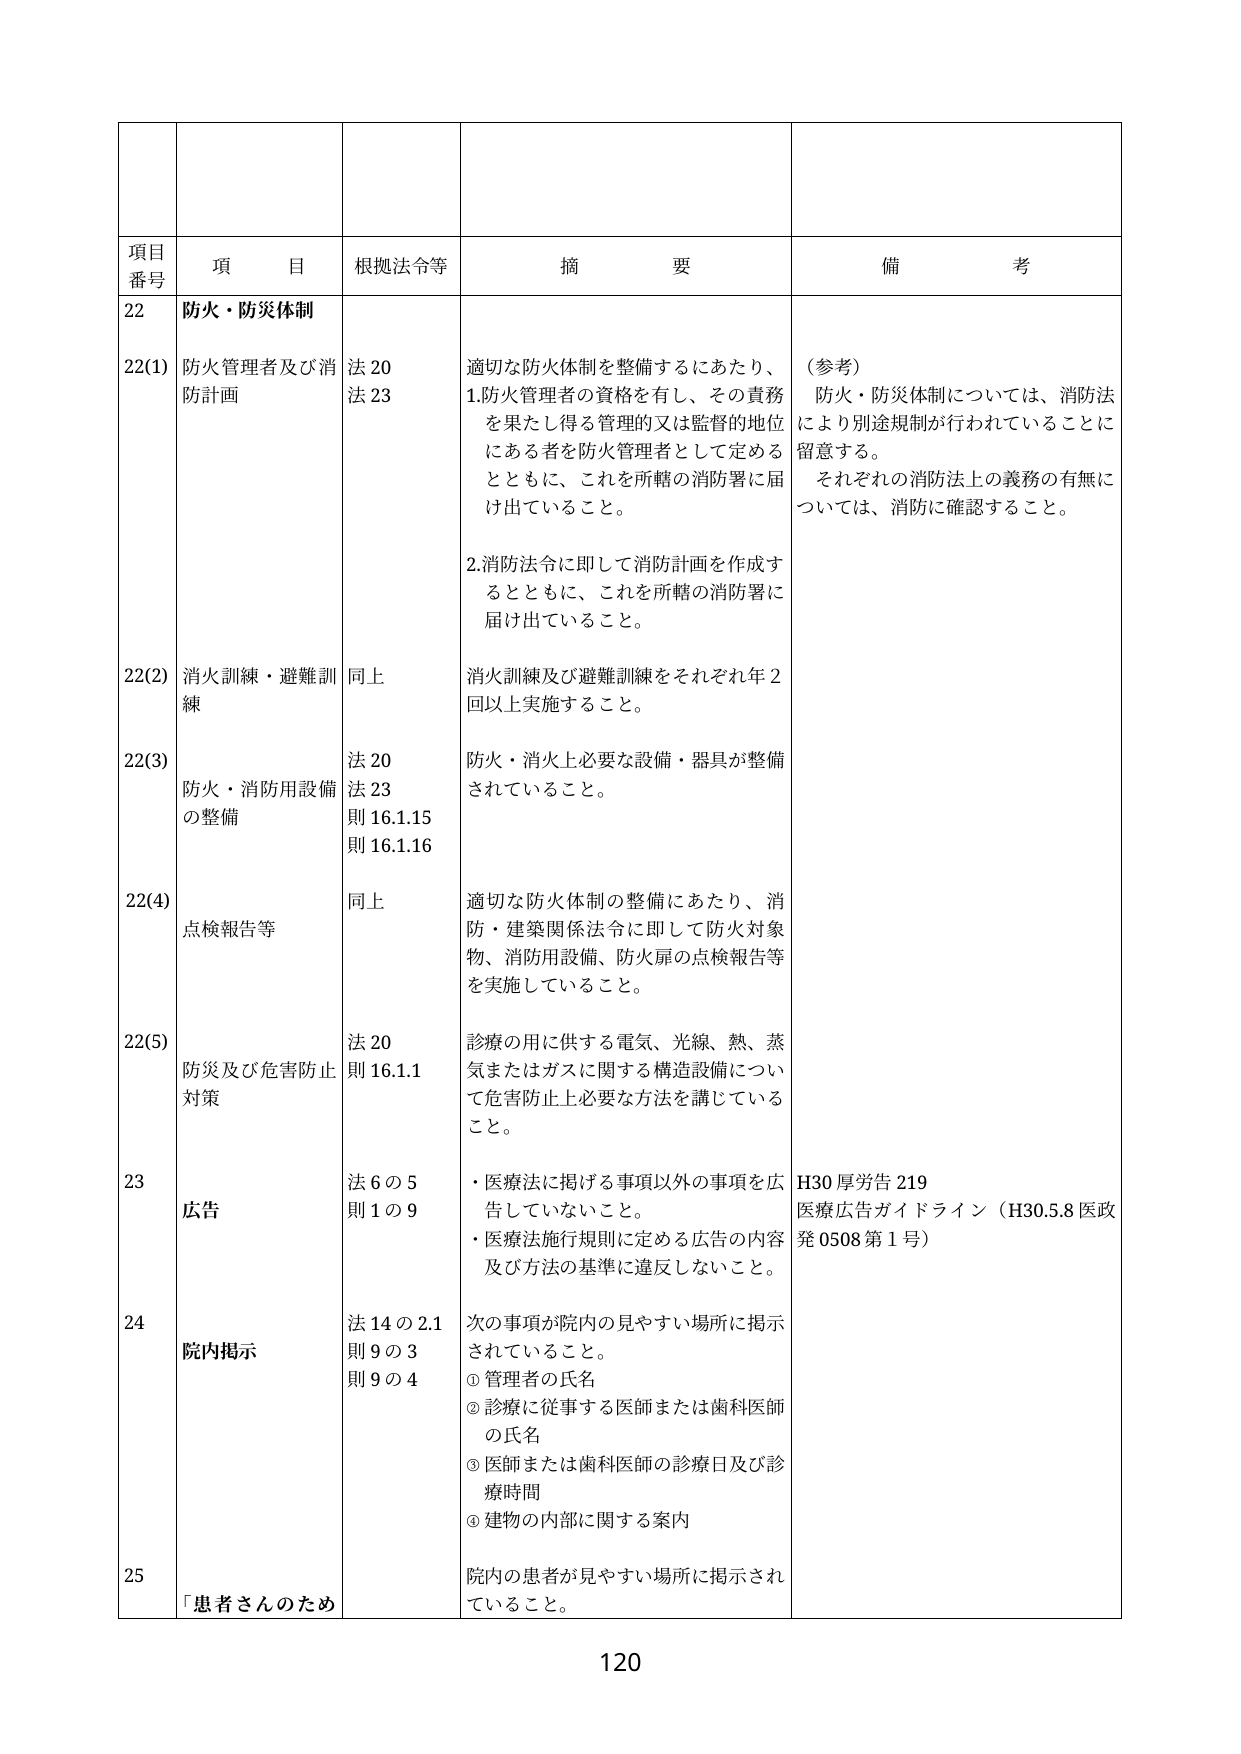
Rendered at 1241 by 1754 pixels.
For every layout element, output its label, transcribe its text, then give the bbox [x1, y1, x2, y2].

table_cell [461, 296, 791, 1618]
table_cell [119, 296, 176, 1618]
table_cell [343, 123, 460, 236]
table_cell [119, 123, 176, 236]
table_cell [461, 123, 791, 236]
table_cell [343, 296, 460, 1618]
table_cell 根拠法令等 [343, 237, 460, 295]
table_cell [792, 123, 1121, 236]
table_cell 摘 要 [461, 237, 791, 295]
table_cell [177, 296, 342, 1618]
table_cell 備 考 [792, 237, 1121, 295]
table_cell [177, 123, 342, 236]
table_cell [792, 296, 1121, 1618]
table_cell 項目 番号 [119, 237, 176, 295]
table_cell 項 目 [177, 237, 342, 295]
